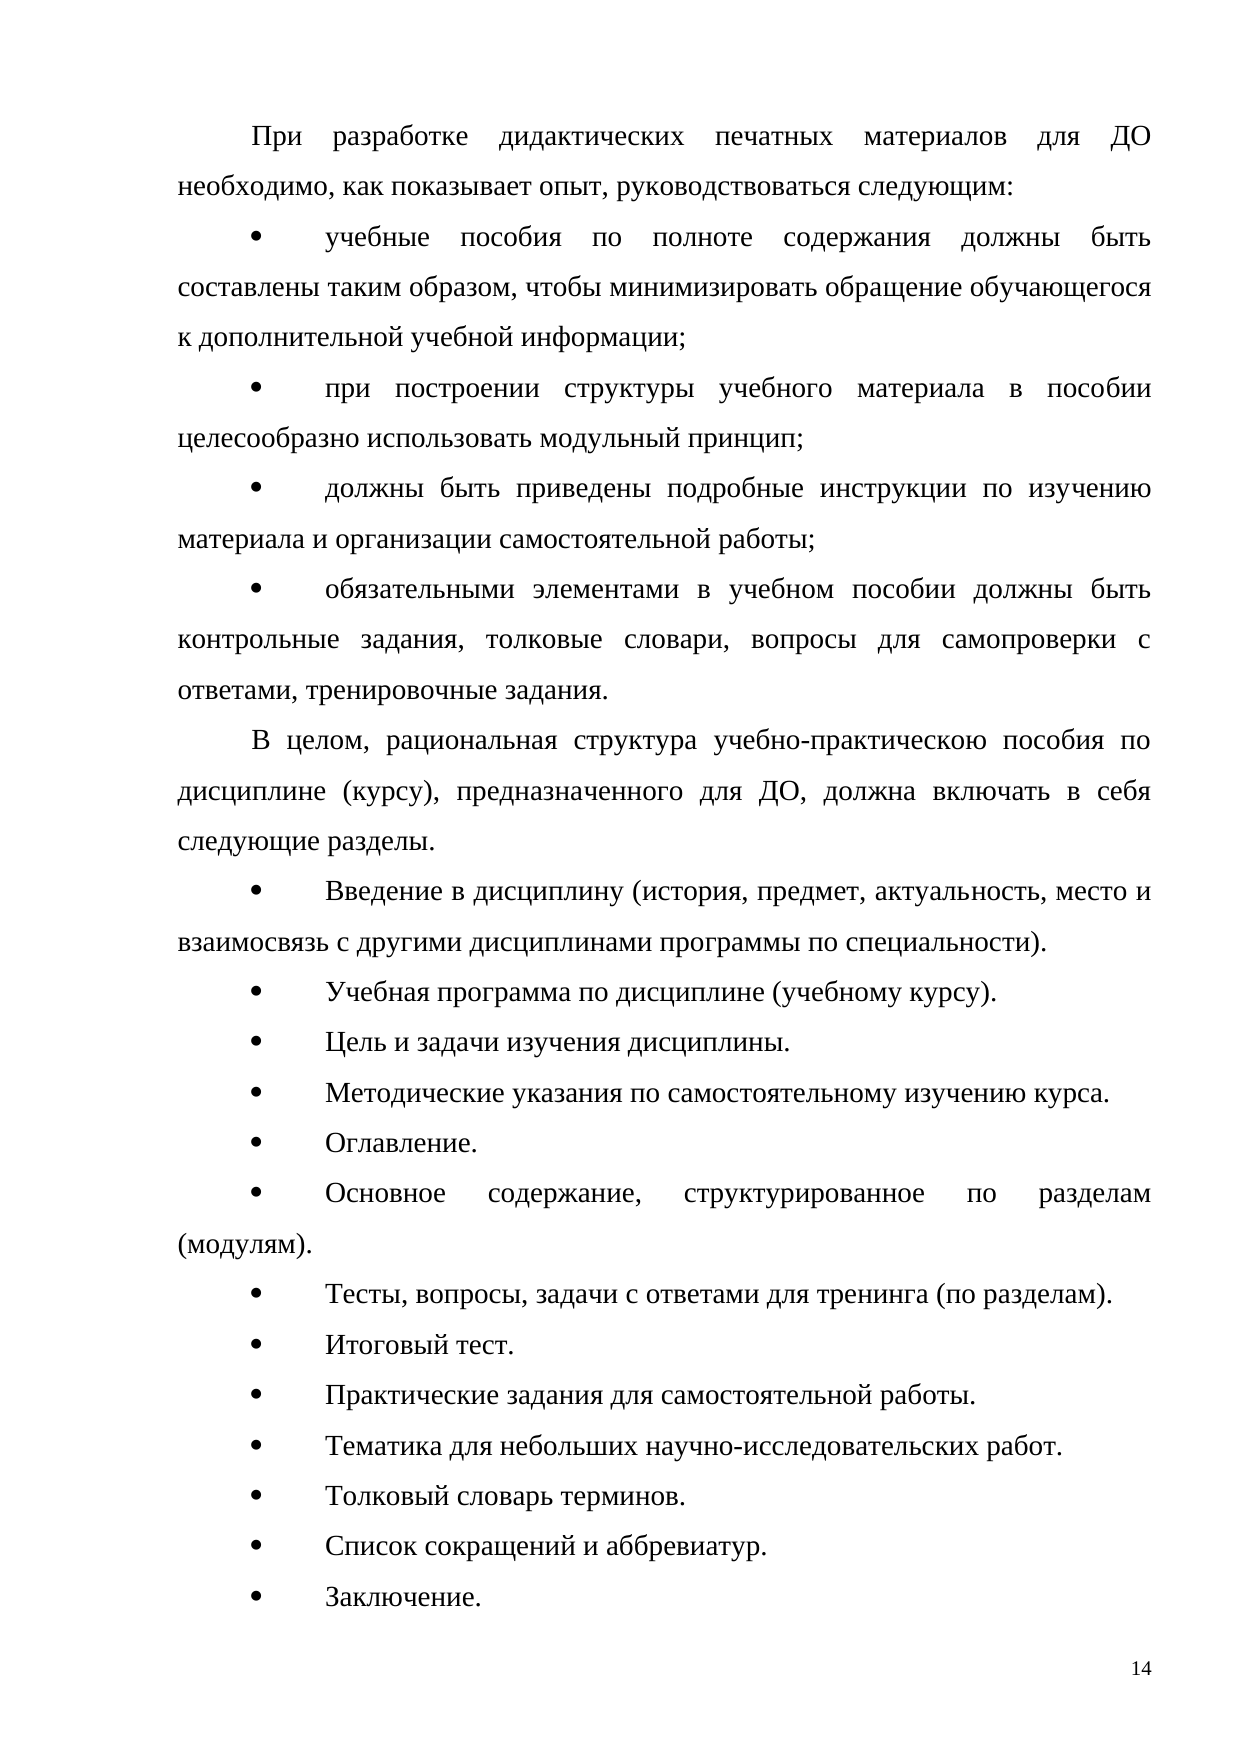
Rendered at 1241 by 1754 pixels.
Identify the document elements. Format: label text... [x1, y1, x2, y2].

text При разработке дидактических печатных материалов для ДО необходимо, как показывает опыт, руководствоваться следующим: [177, 118, 1152, 202]
list Тематика для небольших научно-исследовательских работ. [177, 1428, 1152, 1461]
list учебные пособия по полноте содержания должны быть составлены таким образом, чтобы минимизировать обращение обучающегося к дополнительной учебной информации; [177, 219, 1152, 353]
list Учебная программа по дисциплине (учебному курсу). [177, 974, 1152, 1008]
text В целом, рациональная структура учебно-практическою пособия по дисциплине (курсу), предназначенного для ДО, должна включать в себя следующие разделы. [177, 722, 1152, 856]
list Практические задания для самостоятельной работы. [177, 1377, 1152, 1411]
list Заключение. [177, 1579, 1152, 1612]
list Толковый словарь терминов. [177, 1478, 1152, 1512]
list Цель и задачи изучения дисциплины. [177, 1024, 1152, 1058]
list Методические указания по самостоятельному изучению курса. [177, 1075, 1152, 1108]
list Введение в дисциплину (история, предмет, актуальность, место и взаимосвязь с другими дисциплинами программы по специальности). [177, 873, 1152, 957]
list обязательными элементами в учебном пособии должны быть контрольные задания, толковые словари, вопросы для самопроверки с ответами, тренировочные задания. [177, 571, 1152, 706]
list Итоговый тест. [177, 1327, 1152, 1360]
list Оглавление. [177, 1125, 1152, 1159]
list должны быть приведены подробные инструкции по изучению материала и организации самостоятельной работы; [177, 471, 1152, 554]
list Основное содержание, структурированное по разделам (модулям). [177, 1176, 1152, 1259]
list при построении структуры учебного материала в пособии целесообразно использовать модульный принцип; [177, 370, 1152, 454]
list Тесты, вопросы, задачи с ответами для тренинга (по разделам). [177, 1276, 1152, 1310]
list Список сокращений и аббревиатур. [177, 1528, 1152, 1562]
